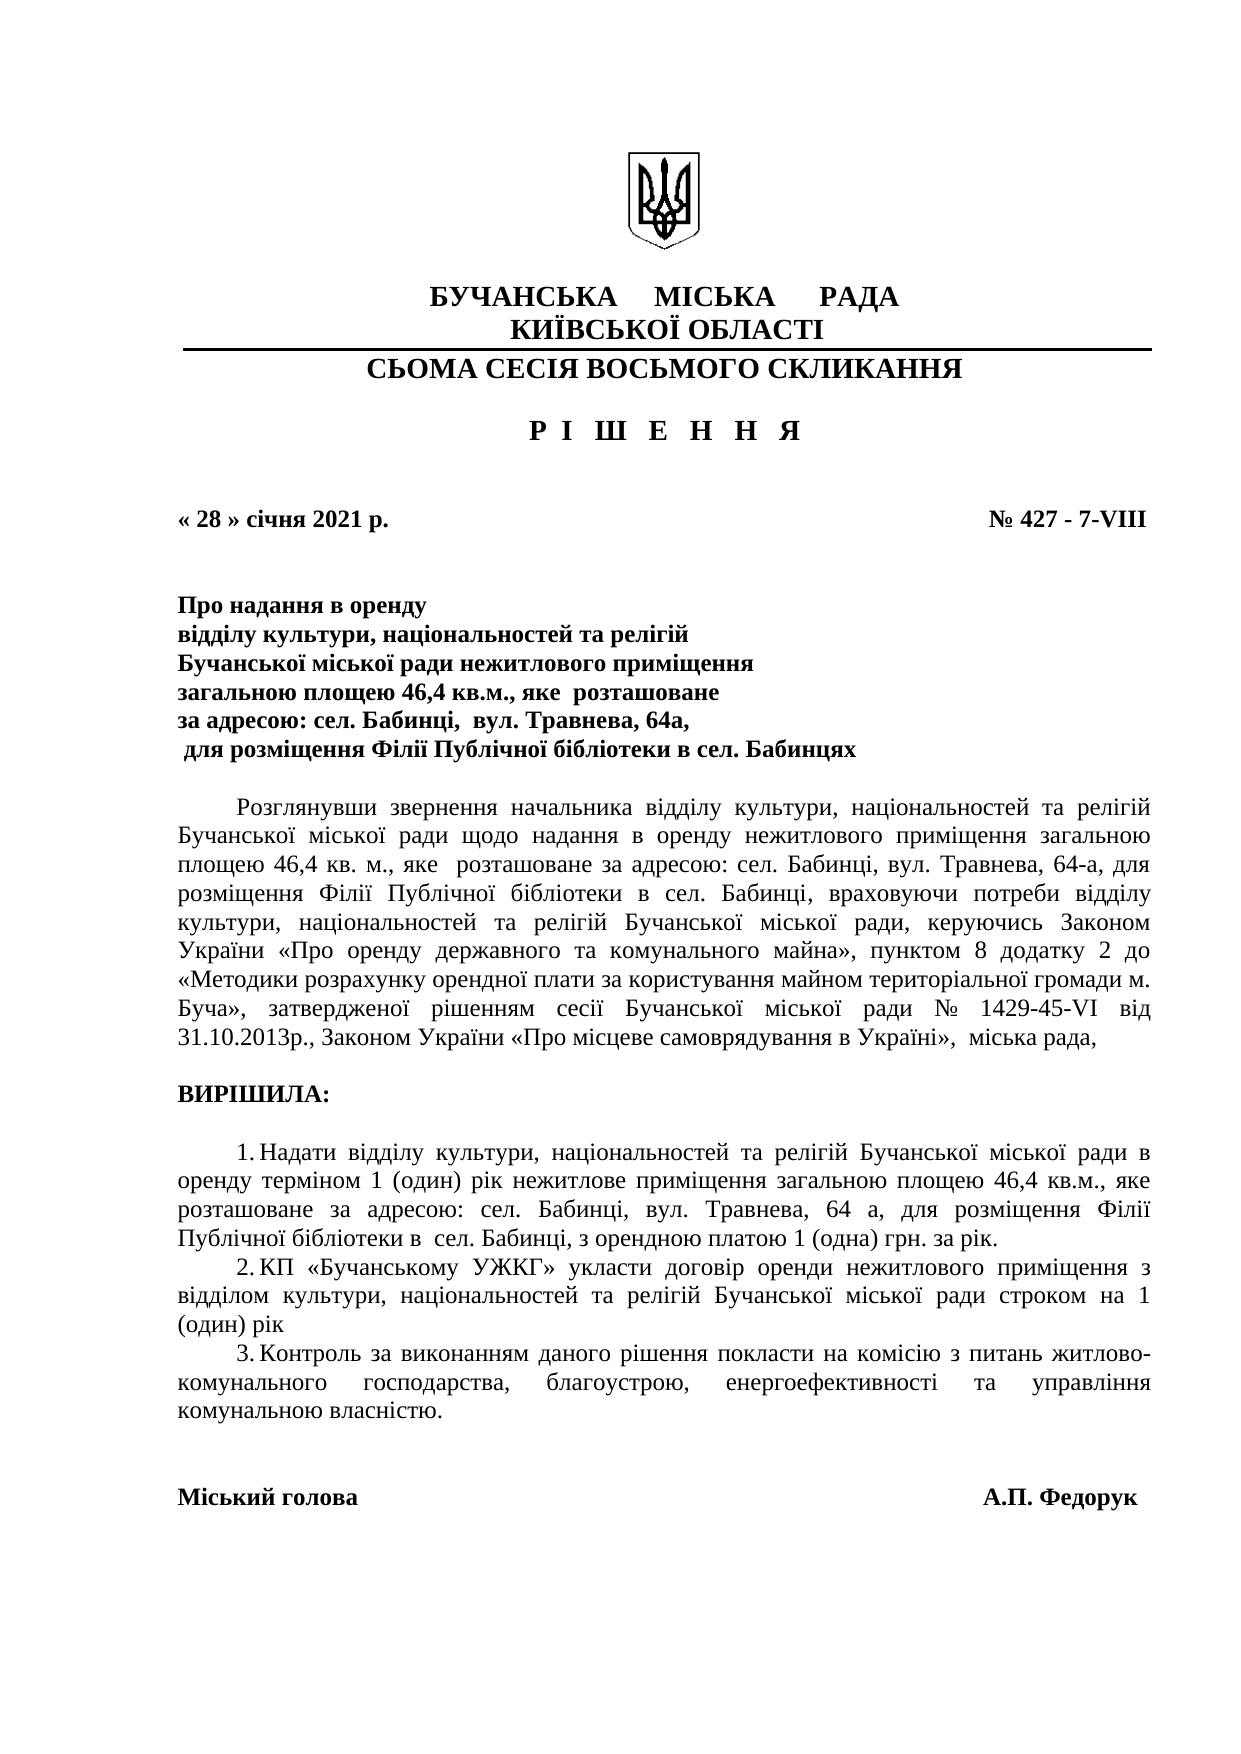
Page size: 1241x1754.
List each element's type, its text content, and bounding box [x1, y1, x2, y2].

text Міський голова А.П. Федорук [177, 1482, 1149, 1511]
subtitle КИЇВСЬКОЇ ОБЛАСТІ [183, 312, 1152, 348]
text Розглянувши звернення начальника відділу культури, національностей та релігій Бучанської міської ради щодо надання в оренду нежитлового приміщення загальною площею 46,4 кв. м., яке розташоване за адресою: сел. Бабинці, вул. Травнева, 64-а, для розміщення Філії Публічної бібліотеки в сел. Бабинці, враховуючи потреби відділу культури, національностей та релігій Бучанської міської ради, керуючись Законом України «Про оренду державного та комунального майна», пунктом 8 додатку 2 до «Методики розрахунку орендної плати за користування майном територіальної громади м. Буча», затвердженої рішенням сесії Бучанської міської ради № 1429-45-VI від 31.10.2013р., Законом України «Про місцеве самоврядування в Україні», міська рада, [177, 792, 1152, 1051]
text відділу культури, національностей та релігій [177, 619, 1152, 648]
list КП «Бучанському УЖКГ» укласти договір оренди нежитлового приміщення з відділом культури, національностей та релігій Бучанської міської ради строком на 1 (один) рік [177, 1252, 1152, 1338]
text для розміщення Філії Публічної бібліотеки в сел. Бабинцях [177, 734, 1152, 763]
text СЬОМА СЕСІЯ ВОСЬМОГО СКЛИКАННЯ [177, 351, 1152, 384]
text Про надання в оренду [177, 591, 1152, 619]
text загальною площею 46,4 кв.м., яке розташоване [177, 677, 1152, 706]
list Контроль за виконанням даного рішення покласти на комісію з питань житлово-комунального господарства, благоустрою, енергоефективності та управління комунальною власністю. [177, 1338, 1152, 1424]
text за адресою: сел. Бабинці, вул. Травнева, 64а, [177, 706, 1152, 734]
text ВИРІШИЛА: [177, 1079, 1152, 1108]
subtitle Р І Ш Е Н Н Я [177, 413, 1152, 447]
text « 28 » січня 2021 р. № 427 - 7-VIIІ [177, 504, 1152, 533]
text Бучанської міської ради нежитлового приміщення [177, 648, 1152, 677]
list Надати відділу культури, національностей та релігій Бучанської міської ради в оренду терміном 1 (один) рік нежитлове приміщення загальною площею 46,4 кв.м., яке розташоване за адресою: сел. Бабинці, вул. Травнева, 64 а, для розміщення Філії Публічної бібліотеки в сел. Бабинці, з орендною платою 1 (одна) грн. за рік. [177, 1137, 1152, 1252]
text БУЧАНСЬКА МІСЬКА РАДА [177, 279, 1152, 312]
